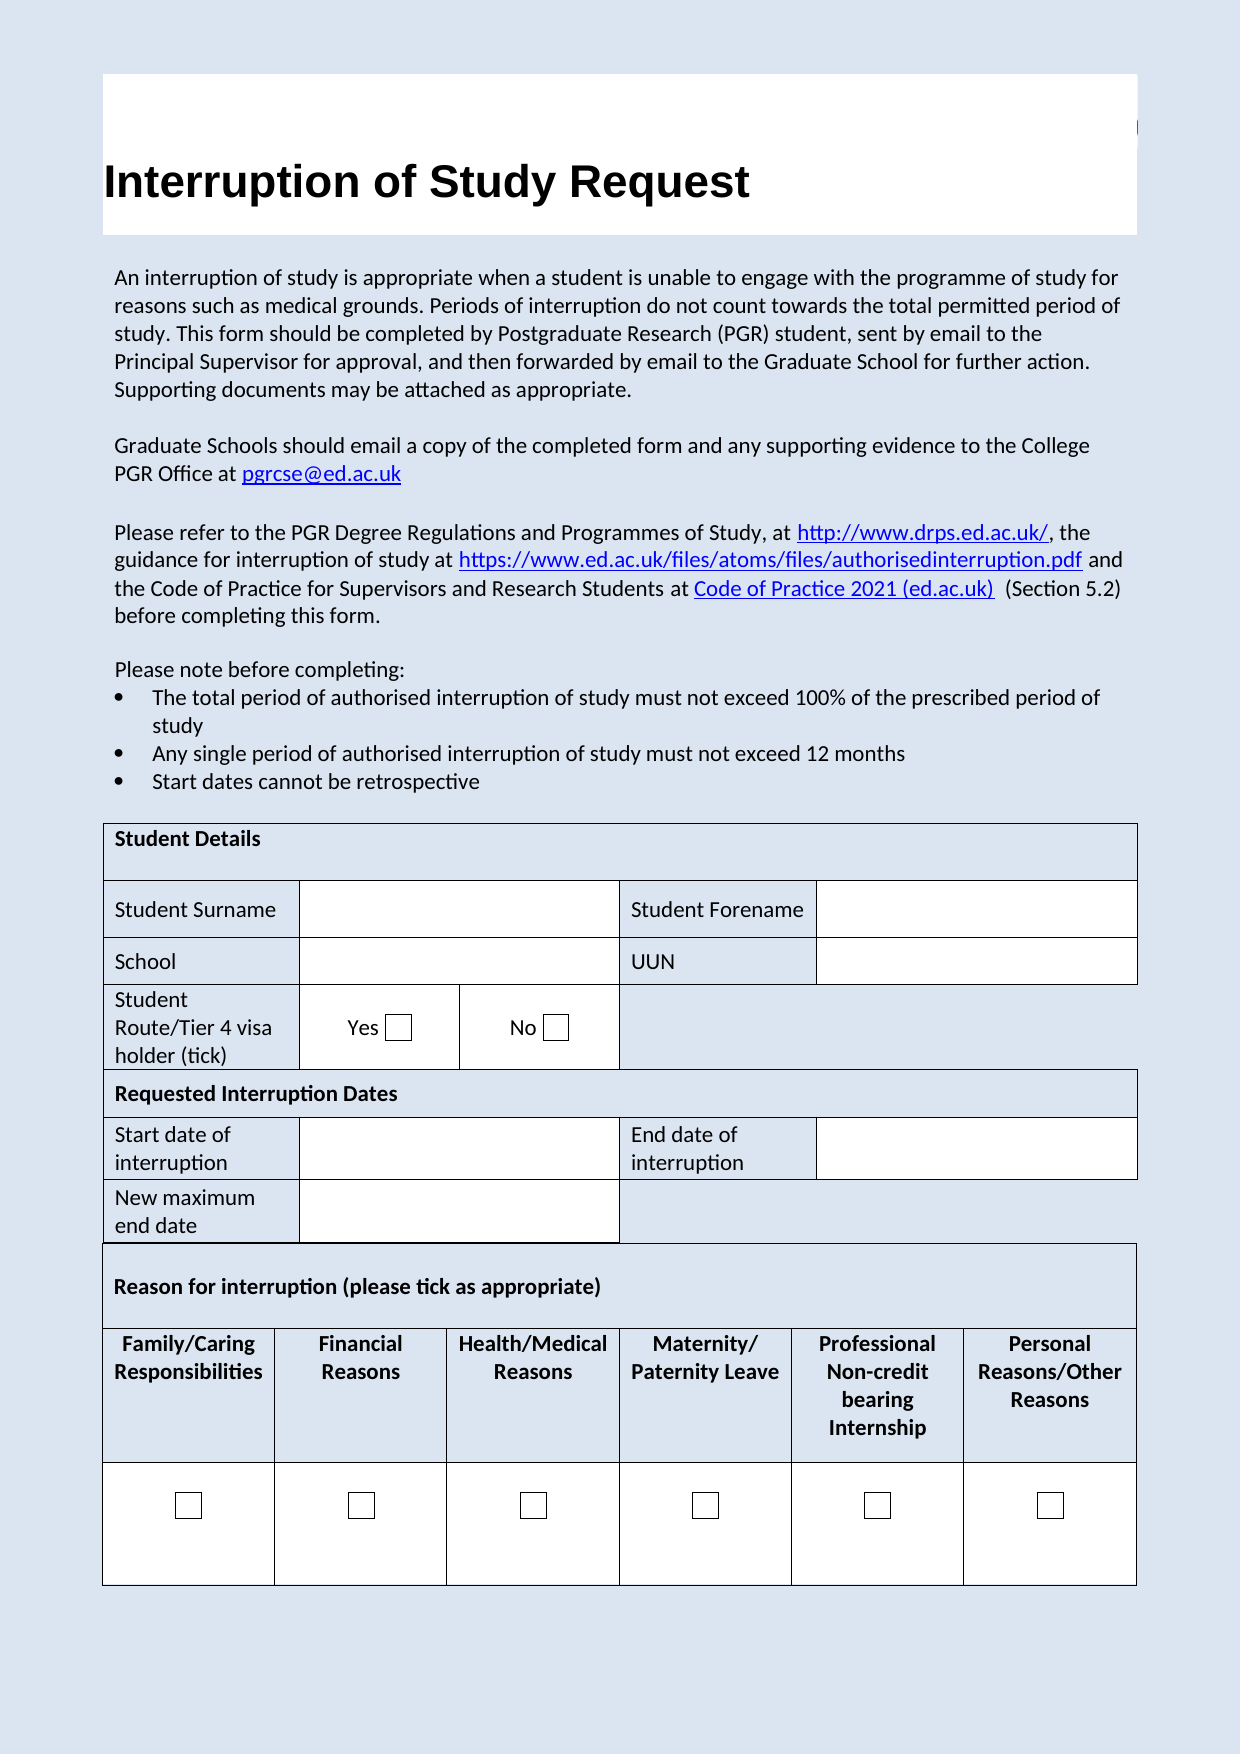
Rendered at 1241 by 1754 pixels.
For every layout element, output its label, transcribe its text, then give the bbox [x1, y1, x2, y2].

table_cell [792, 1463, 963, 1584]
table_cell Student Forename [620, 881, 816, 937]
table_cell Requested Interruption Dates [104, 1070, 1137, 1117]
table_cell Student Surname [104, 881, 299, 937]
table_cell [447, 1463, 619, 1584]
table_cell Personal Reasons/Other Reasons [964, 1329, 1136, 1462]
table_cell Student Route/Tier 4 visa holder (tick) [104, 985, 299, 1069]
table_cell [817, 938, 1137, 984]
table_cell [300, 1180, 619, 1242]
table_cell New maximum end date [104, 1180, 299, 1242]
table_cell [275, 1463, 446, 1584]
table_cell School [104, 938, 299, 984]
table_cell Start date of interruption [104, 1118, 299, 1179]
table_cell Yes [300, 985, 459, 1069]
table_header Please note before completing: The total period of authorised interruption of study must not exceed 100% of the prescribed period of study Any single period of authorised interruption of study must not exceed 12 months Start dates cannot be retrospective [103, 630, 1136, 795]
table_cell [817, 881, 1137, 937]
table_cell [620, 985, 1137, 1069]
table_cell [300, 1118, 619, 1179]
table_cell [103, 1463, 274, 1584]
table_cell End date of interruption [620, 1118, 816, 1179]
table_cell [620, 1463, 791, 1584]
table_cell [300, 881, 619, 937]
table_header Reason for interruption (please tick as appropriate) [103, 1244, 1136, 1328]
table_cell Please refer to the PGR Degree Regulations and Programmes of Study, at http://www.drps.ed.ac.uk/, the guidance for interruption of study at https://www.ed.ac.uk/files/atoms/files/authorisedinterruption.pdf and the Code of Practice for Supervisors and Research Students at Code of Practice 2021 (ed.ac.uk) (Section 5.2) before completing this form. [103, 518, 1136, 630]
table_cell [817, 1118, 1137, 1179]
table_cell Family/Caring Responsibilities [103, 1329, 274, 1462]
table_header Student Details [104, 824, 1137, 880]
table_cell No [460, 985, 619, 1069]
table_cell Financial Reasons [275, 1329, 446, 1462]
table_cell [300, 938, 619, 984]
table_cell Professional Non-credit bearing Internship [792, 1329, 963, 1462]
table_cell Health/Medical Reasons [447, 1329, 619, 1462]
table_cell [964, 1463, 1136, 1584]
table_cell UUN [620, 938, 816, 984]
table_header An interruption of study is appropriate when a student is unable to engage with the programme of study for reasons such as medical grounds. Periods of interruption do not count towards the total permitted period of study. This form should be completed by Postgraduate Research (PGR) student, sent by email to the Principal Supervisor for approval, and then forwarded by email to the Graduate School for further action. Supporting documents may be attached as appropriate. Graduate Schools should email a copy of the completed form and any supporting evidence to the College PGR Office at pgrcse@ed.ac.uk [103, 263, 1136, 518]
table_cell Maternity/ Paternity Leave [620, 1329, 791, 1462]
